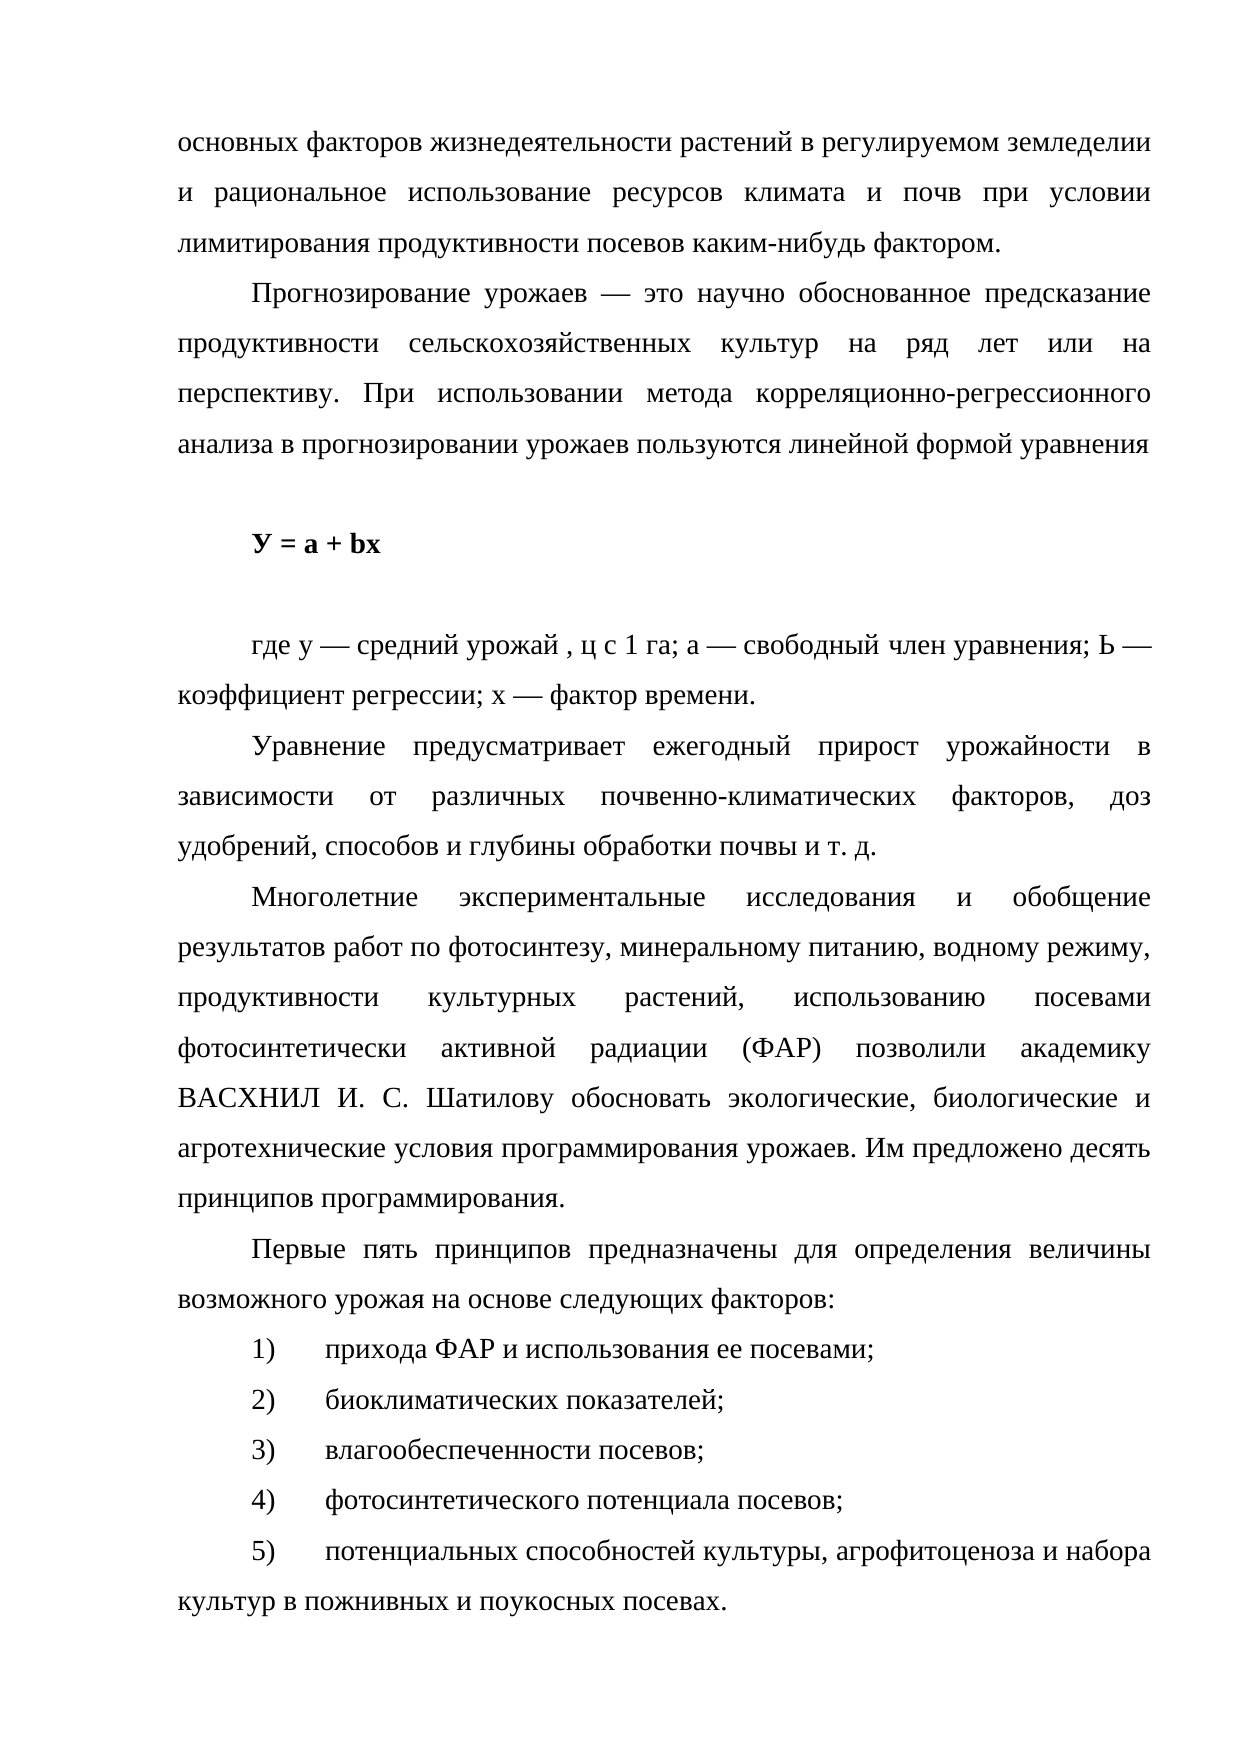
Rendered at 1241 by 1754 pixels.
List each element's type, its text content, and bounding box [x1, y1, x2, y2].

text 3) влагообеспеченности посевов; [177, 1432, 1152, 1466]
text Уравнение предусматривает ежегодный прирост урожайности в зависимости от различных почвенно-климатических факторов, доз удобрений, способов и глубины обработки почвы и т. д. [177, 728, 1152, 862]
list фотосинтетического потенциала посевов; [177, 1482, 1152, 1516]
text Прогнозирование урожаев — это научно обоснованное предсказание продуктивности сельскохозяйственных культур на ряд лет или на перспективу. При использовании метода корреляционно-регрессионного анализа в прогнозировании урожаев пользуются линейной формой уравнения [177, 275, 1152, 459]
list потенциальных способностей культуры, агрофитоценоза и набора культур в пожнивных и поукосных посевах. [177, 1533, 1152, 1617]
text где у — средний урожай , ц с 1 га; а — свободный член уравнения; Ь — коэффициент регрессии; х — фактор времени. [177, 627, 1152, 711]
text Первые пять принципов предназначены для определения величины возможного урожая на основе следующих факторов: [177, 1231, 1152, 1315]
text 2) биоклиматических показателей; [177, 1382, 1152, 1415]
text 1) прихода ФАР и использования ее посевами; [177, 1332, 1152, 1365]
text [177, 124, 1152, 258]
text У = а + bx [177, 527, 1152, 560]
text Многолетние экспериментальные исследования и обобщение результатов работ по фотосинтезу, минеральному питанию, водному режиму, продуктивности культурных растений, использованию посевами фотосинтетически активной радиации (ФАР) позволили академику ВАСХНИЛ И. С. Шатилову обосновать экологические, биологические и агротехнические условия программирования урожаев. Им предложено десять принципов программирования. [177, 879, 1152, 1214]
